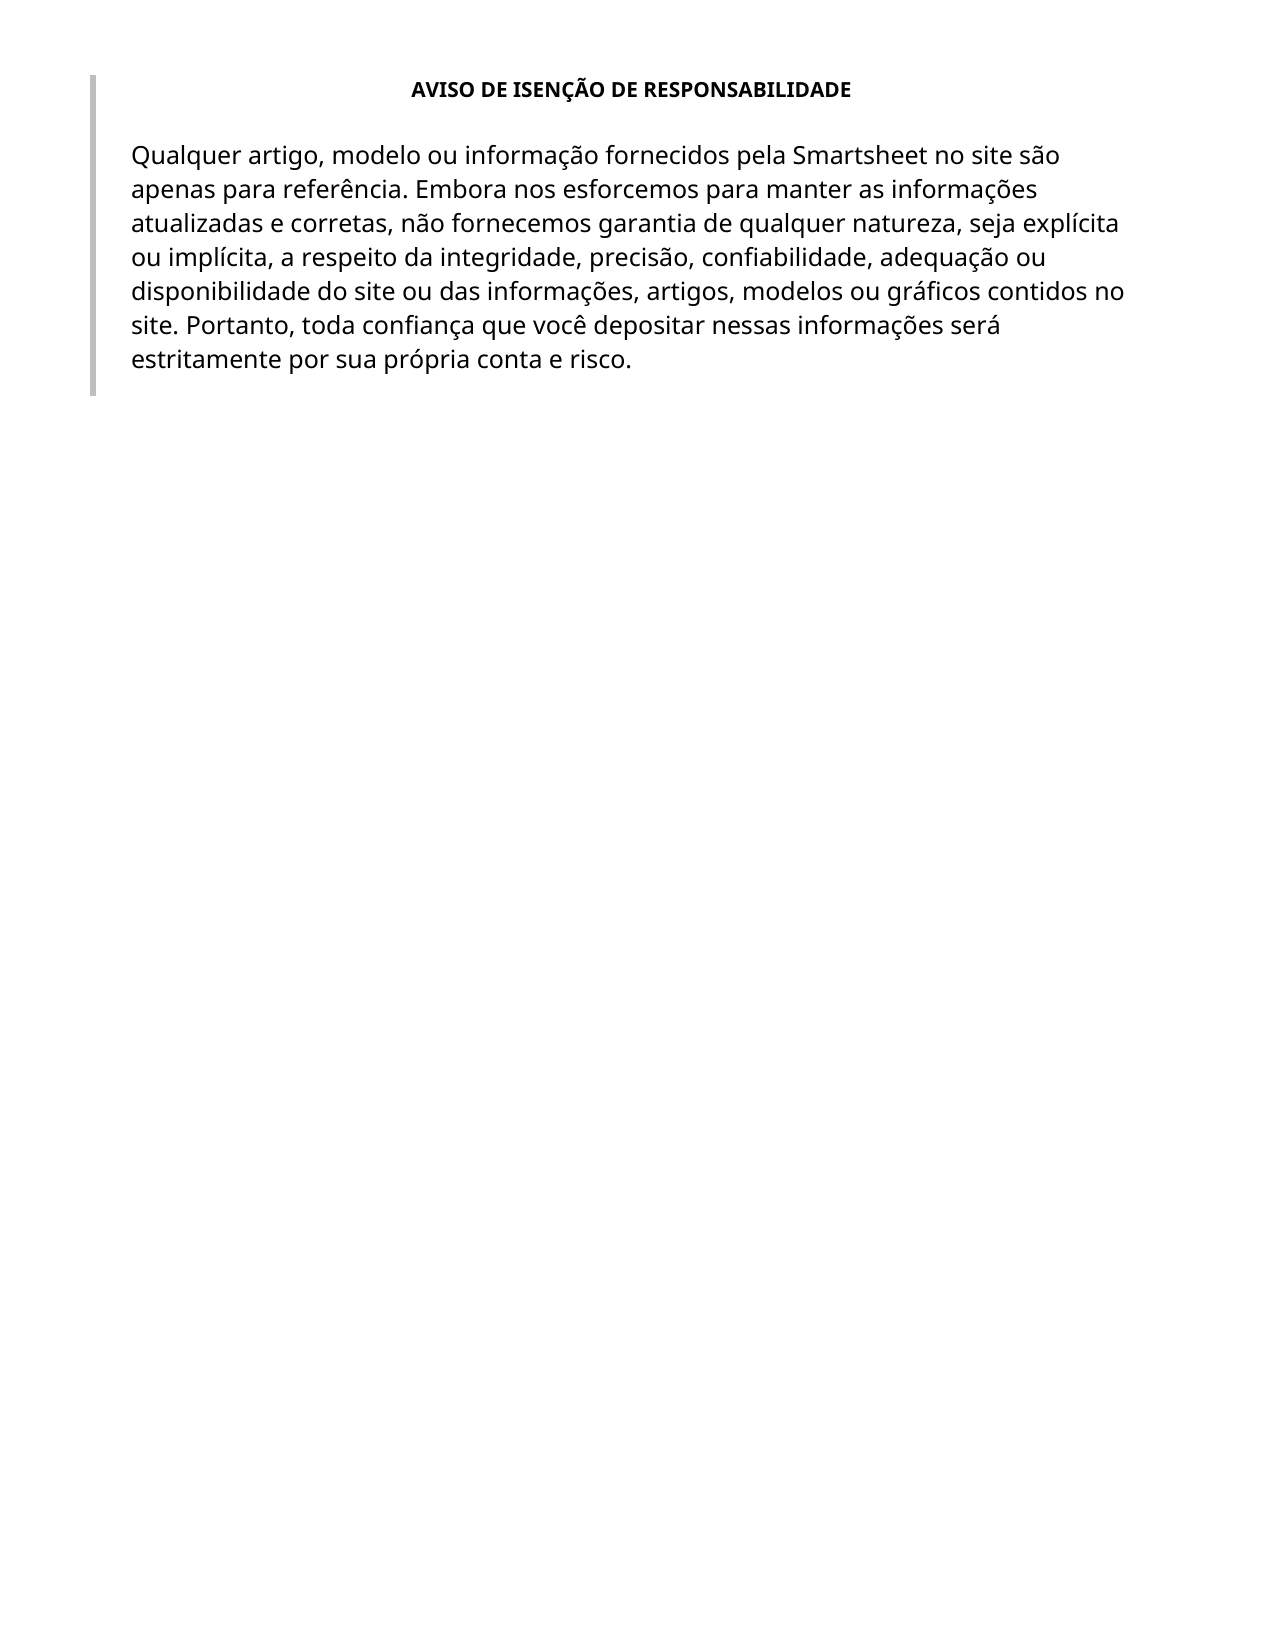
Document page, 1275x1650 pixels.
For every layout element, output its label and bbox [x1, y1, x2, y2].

table_header [96, 75, 1144, 396]
